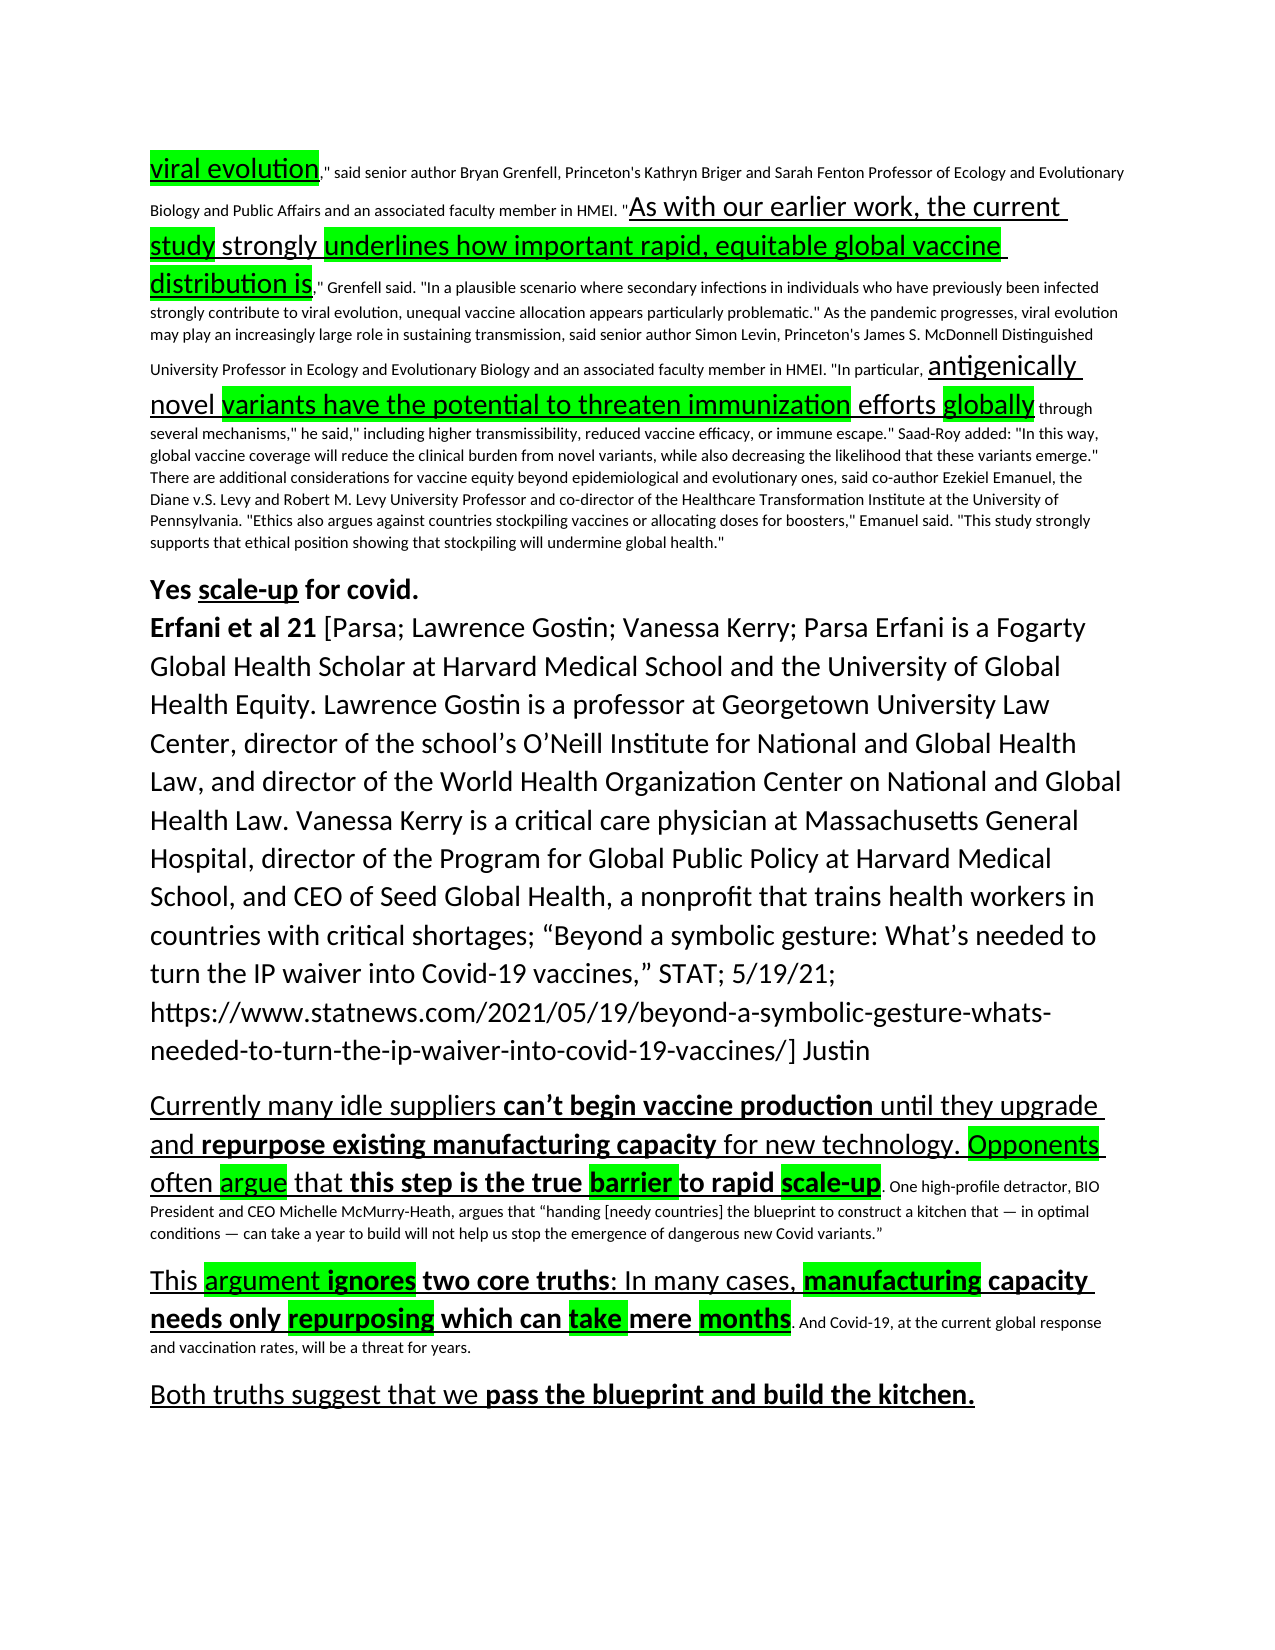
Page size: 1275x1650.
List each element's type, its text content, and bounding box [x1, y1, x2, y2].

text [150, 150, 1125, 553]
subtitle Yes scale-up for covid. [150, 571, 1125, 607]
text Both truths suggest that we pass the blueprint and build the kitchen. [150, 1376, 1125, 1412]
text This argument ignores two core truths: In many cases, manufacturing capacity needs only repurposing which can take mere months. And Covid-19, at the current global response and vaccination rates, will be a threat for years. [150, 1262, 1125, 1358]
text Erfani et al 21 [Parsa; Lawrence Gostin; Vanessa Kerry; Parsa Erfani is a Fogarty Global Health Scholar at Harvard Medical School and the University of Global Health Equity. Lawrence Gostin is a professor at Georgetown University Law Center, director of the school’s O’Neill Institute for National and Global Health Law, and director of the World Health Organization Center on National and Global Health Law. Vanessa Kerry is a critical care physician at Massachusetts General Hospital, director of the Program for Global Public Policy at Harvard Medical School, and CEO of Seed Global Health, a nonprofit that trains health workers in countries with critical shortages; “Beyond a symbolic gesture: What’s needed to turn the IP waiver into Covid-19 vaccines,” STAT; 5/19/21; https://www.statnews.com/2021/05/19/beyond-a-symbolic-gesture-whats-needed-to-turn-the-ip-waiver-into-covid-19-vaccines/] Justin [150, 609, 1125, 1068]
text Currently many idle suppliers can’t begin vaccine production until they upgrade and repurpose existing manufacturing capacity for new technology. Opponents often argue that this step is the true barrier to rapid scale-up. One high-profile detractor, BIO President and CEO Michelle McMurry-Heath, argues that “handing [needy countries] the blueprint to construct a kitchen that — in optimal conditions — can take a year to build will not help us stop the emergence of dangerous new Covid variants.” [150, 1087, 1125, 1244]
